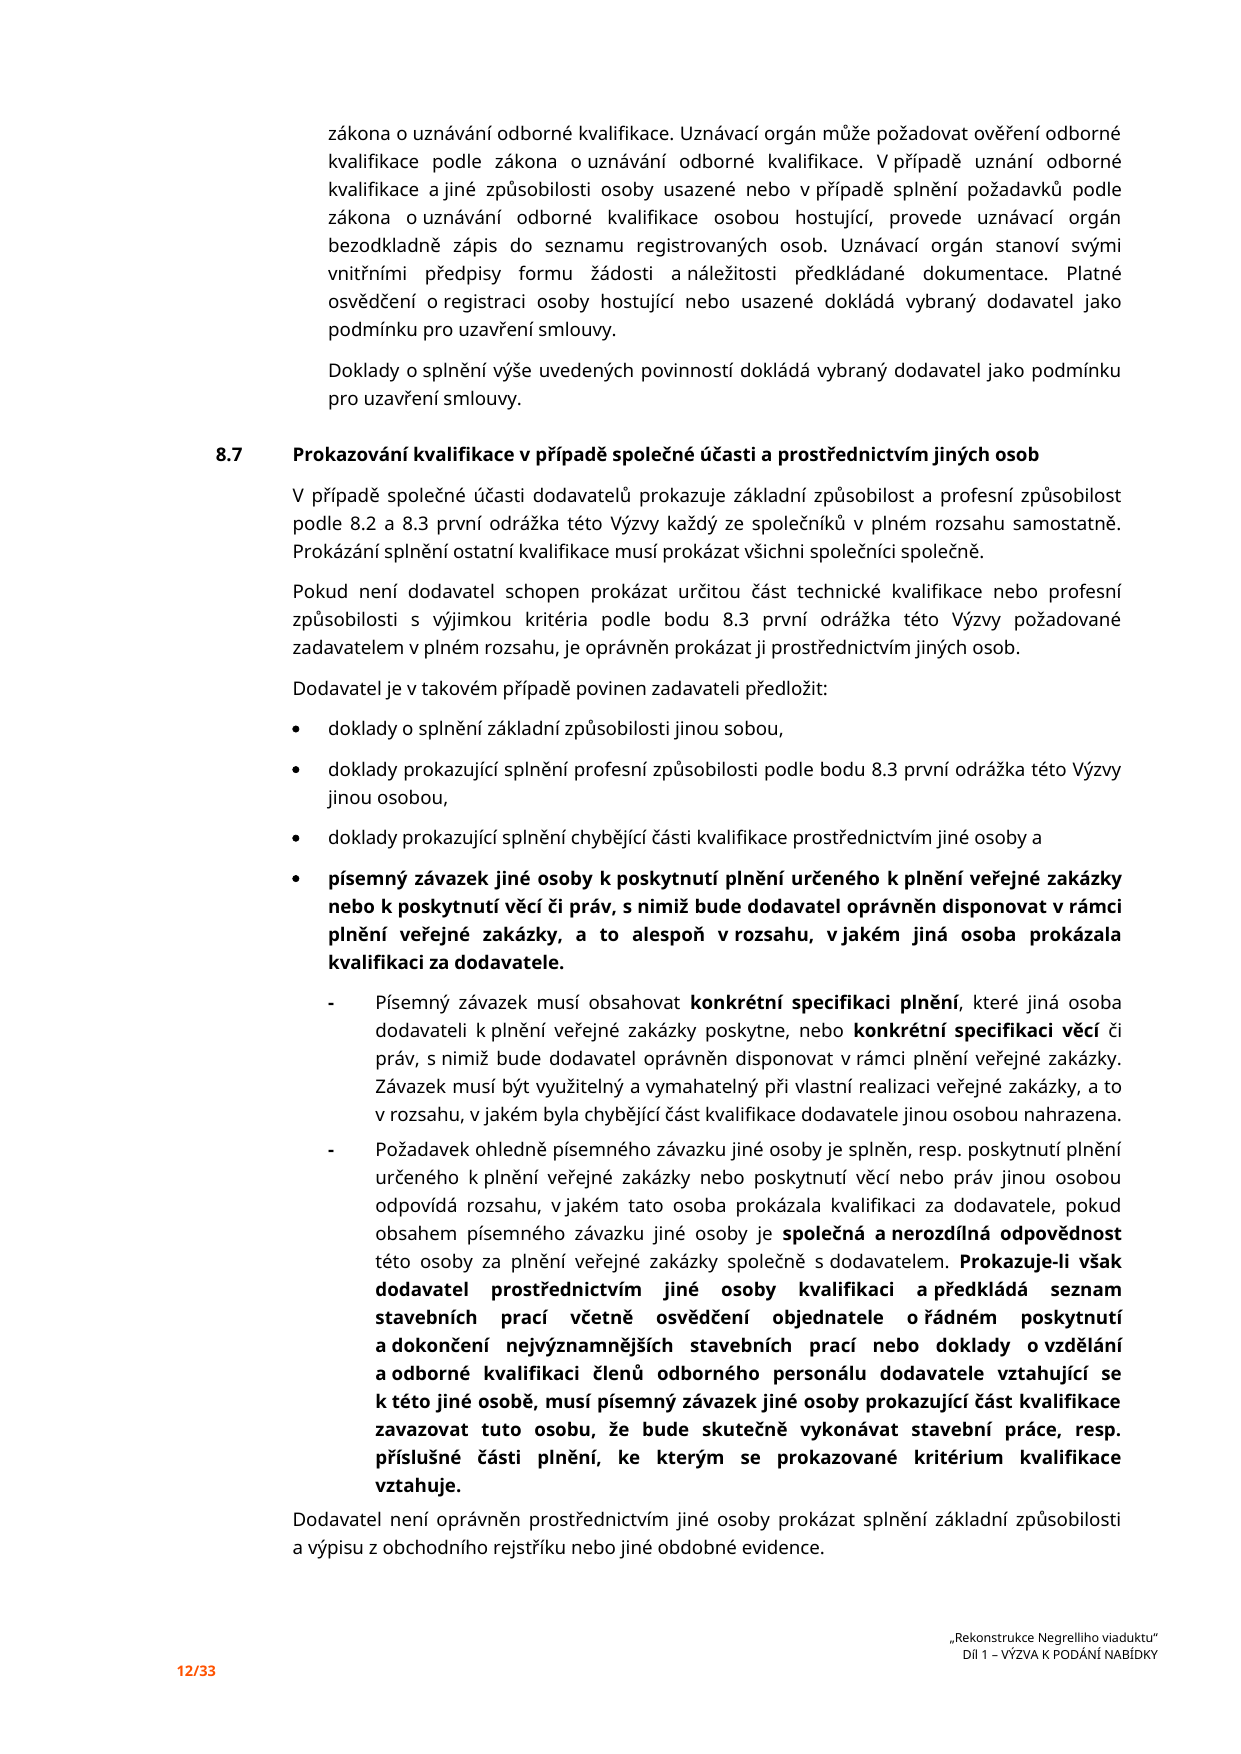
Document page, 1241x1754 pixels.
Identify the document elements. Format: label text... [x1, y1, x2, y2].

text Pokud není dodavatel schopen prokázat určitou část technické kvalifikace nebo profesní způsobilosti s výjimkou kritéria podle bodu 8.3 první odrážka této Výzvy požadované zadavatelem v plném rozsahu, je oprávněn prokázat ji prostřednictvím jiných osob. [292, 578, 1122, 660]
text Písemný závazek musí obsahovat konkrétní specifikaci plnění, které jiná osoba dodavateli k plnění veřejné zakázky poskytne, nebo konkrétní specifikaci věcí či práv, s nimiž bude dodavatel oprávněn disponovat v rámci plnění veřejné zakázky. Závazek musí být využitelný a vymahatelný při vlastní realizaci veřejné zakázky, a to v rozsahu, v jakém byla chybějící část kvalifikace dodavatele jinou osobou nahrazena. [328, 990, 1122, 1127]
text doklady prokazující splnění chybějící části kvalifikace prostřednictvím jiné osoby a [292, 824, 1122, 850]
text Doklady o splnění výše uvedených povinností dokládá vybraný dodavatel jako podmínku pro uzavření smlouvy. [328, 357, 1122, 411]
text doklady prokazující splnění profesní způsobilosti podle bodu 8.3 první odrážka této Výzvy jinou osobou, [292, 756, 1122, 809]
text V případě společné účasti dodavatelů prokazuje základní způsobilost a profesní způsobilost podle 8.2 a 8.3 první odrážka této Výzvy každý ze společníků v plném rozsahu samostatně. Prokázání splnění ostatní kvalifikace musí prokázat všichni společníci společně. [292, 482, 1122, 563]
text doklady o splnění základní způsobilosti jinou sobou, [292, 716, 1122, 741]
text písemný závazek jiné osoby k poskytnutí plnění určeného k plnění veřejné zakázky nebo k poskytnutí věcí či práv, s nimiž bude dodavatel oprávněn disponovat v rámci plnění veřejné zakázky, a to alespoň v rozsahu, v jakém jiná osoba prokázala kvalifikaci za dodavatele. [292, 865, 1122, 975]
text Dodavatel je v takovém případě povinen zadavateli předložit: [292, 675, 1122, 701]
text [292, 121, 1122, 342]
text Dodavatel není oprávněn prostřednictvím jiné osoby prokázat splnění základní způsobilosti a výpisu z obchodního rejstříku nebo jiné obdobné evidence. [292, 1507, 1122, 1560]
text Prokazování kvalifikace v případě společné účasti a prostřednictvím jiných osob [216, 441, 1122, 467]
text Požadavek ohledně písemného závazku jiné osoby je splněn, resp. poskytnutí plnění určeného k plnění veřejné zakázky nebo poskytnutí věcí nebo práv jinou osobou odpovídá rozsahu, v jakém tato osoba prokázala kvalifikaci za dodavatele, pokud obsahem písemného závazku jiné osoby je společná a nerozdílná odpovědnost této osoby za plnění veřejné zakázky společně s dodavatelem. Prokazuje-li však dodavatel prostřednictvím jiné osoby kvalifikaci a předkládá seznam stavebních prací včetně osvědčení objednatele o řádném poskytnutí a dokončení nejvýznamnějších stavebních prací nebo doklady o vzdělání a odborné kvalifikaci členů odborného personálu dodavatele vztahující se k této jiné osobě, musí písemný závazek jiné osoby prokazující část kvalifikace zavazovat tuto osobu, že bude skutečně vykonávat stavební práce, resp. příslušné části plnění, ke kterým se prokazované kritérium kvalifikace vztahuje. [328, 1136, 1122, 1498]
